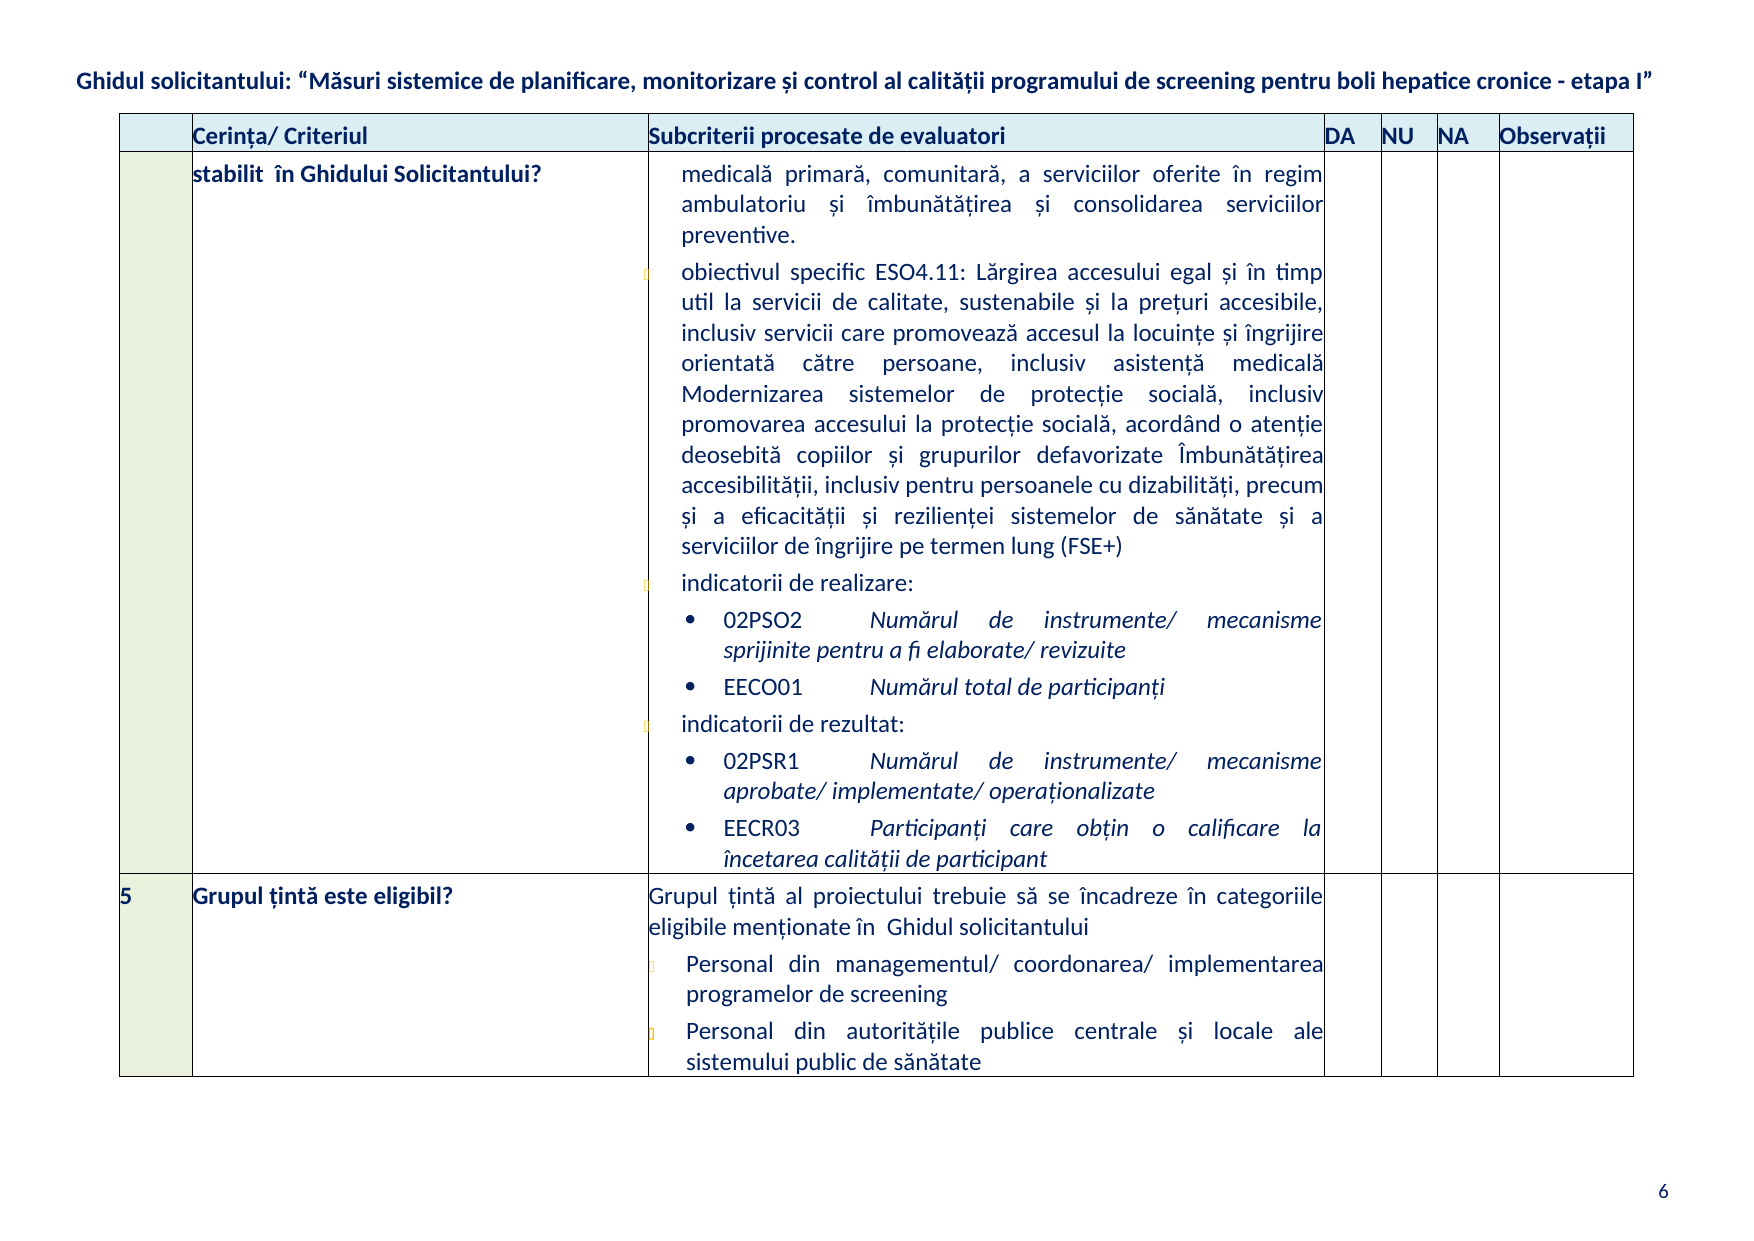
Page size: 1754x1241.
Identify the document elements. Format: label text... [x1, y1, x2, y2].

table_cell Grupul țintă este eligibil? [193, 874, 648, 1076]
table_header NU [1382, 114, 1437, 151]
table_header [120, 114, 192, 151]
table_cell 5 [120, 874, 192, 1076]
table_cell [1382, 152, 1437, 873]
table_cell [1500, 874, 1633, 1076]
table_cell [1438, 152, 1499, 873]
table_header Cerința/ Criteriul [193, 114, 648, 151]
table_cell [1438, 874, 1499, 1076]
table_cell [1500, 152, 1633, 873]
table_cell [1325, 152, 1381, 873]
table_cell 4 [120, 152, 192, 873]
table_header Subcriterii procesate de evaluatori [649, 114, 1324, 151]
table_cell [1325, 874, 1381, 1076]
table_cell [1382, 874, 1437, 1076]
table_cell Grupul țintă al proiectului trebuie să se încadreze în categoriile eligibile menționate în Ghidul solicitantului Personal din managementul/ coordonarea/ implementarea programelor de screening Personal din autoritățile publice centrale și locale ale sistemului public de sănătate [649, 874, 1324, 1076]
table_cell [193, 152, 648, 873]
table_header DA [1325, 114, 1381, 151]
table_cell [649, 152, 1324, 873]
table_header NA [1438, 114, 1499, 151]
table_header Observații [1500, 114, 1633, 151]
